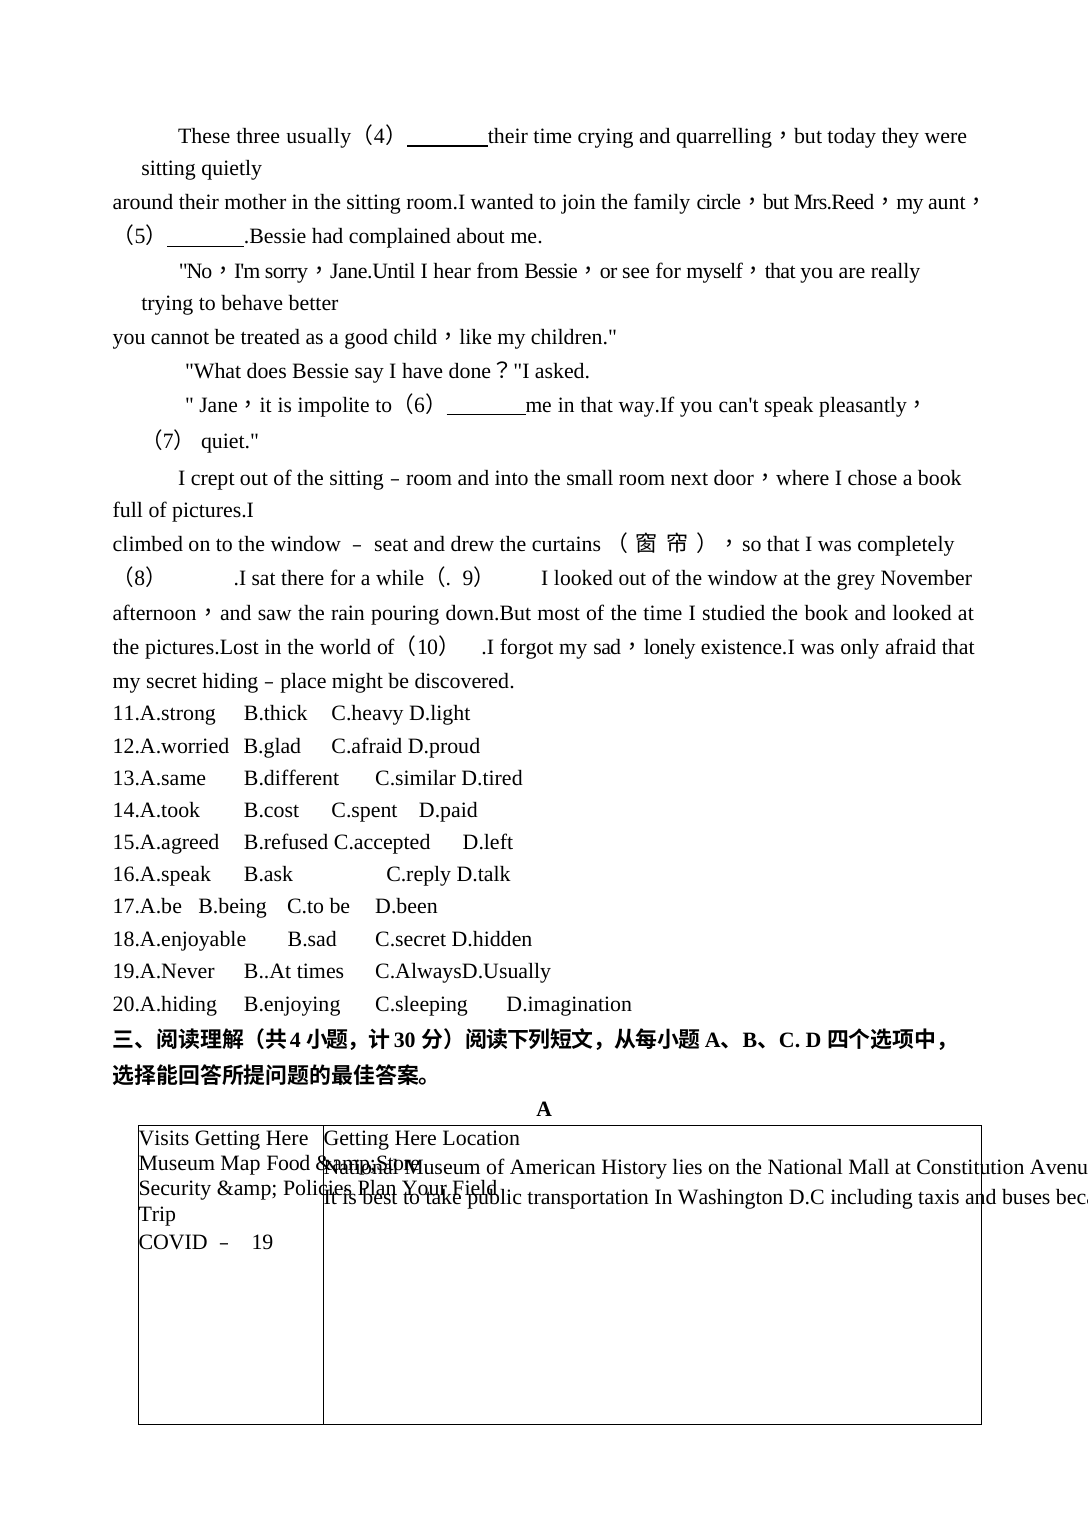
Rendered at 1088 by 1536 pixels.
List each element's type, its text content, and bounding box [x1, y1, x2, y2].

text 20.A.hiding B.enjoying C.sleeping D.imagination [112, 991, 998, 1016]
text "No，I'm sorry，Jane.Until I hear from Bessie，or see for myself，that you are really trying to behave better [141, 255, 975, 315]
text you cannot be treated as a good child，like my children." "What does Bessie say I have done？"I asked. [112, 321, 619, 385]
subtitle 三、阅读理解（共 4 小题，计 30 分）阅读下列短文，从每小题 A、B、C. D 四个选项中， 选择能回答所提问题的最佳答案。 [112, 1022, 977, 1090]
text " Jane，it is impolite to（6） me in that way.If you can't speak pleasantly，（7） quiet." [141, 389, 975, 455]
text A [100, 1096, 987, 1121]
text afternoon，and saw the rain pouring down.But most of the time I studied the book and looked at the pictures.Lost in the world of（10） .I forgot my sad，lonely existence.I was only afraid that my secret hiding﹣place might be discovered. [112, 596, 975, 694]
text I crept out of the sitting﹣room and into the small room next door，where I chose a book full of pictures.I [112, 462, 975, 522]
text （5） .Bessie had complained about me. [112, 221, 998, 250]
text （8） .I sat there for a while（. 9） I looked out of the window at the grey November [112, 562, 998, 592]
text These three usually（4） their time crying and quarrelling，but today they were sitting quietly [141, 120, 975, 180]
text around their mother in the sitting room.I wanted to join the family circle，but Mrs.Reed，my aunt， [112, 186, 998, 216]
text 11.A.strong B.thick C.heavy D.light 12.A.worried B.glad C.afraid D.proud 13.A.same B.different C.similar D.tired 14.A.took B.cost C.spent D.paid 15.A.agreed B.refused C.accepted D.left 16.A.speak B.ask C.reply D.talk 17.A.be B.being C.to be D.been 18.A.enjoyable B.sad C.secret D.hidden 19.A.Never B..At times C.AlwaysD.Usually [112, 700, 553, 983]
text climbed on to the window ﹣ seat and drew the curtains （ 窗 帘 ）， so that I was completely [112, 528, 998, 558]
